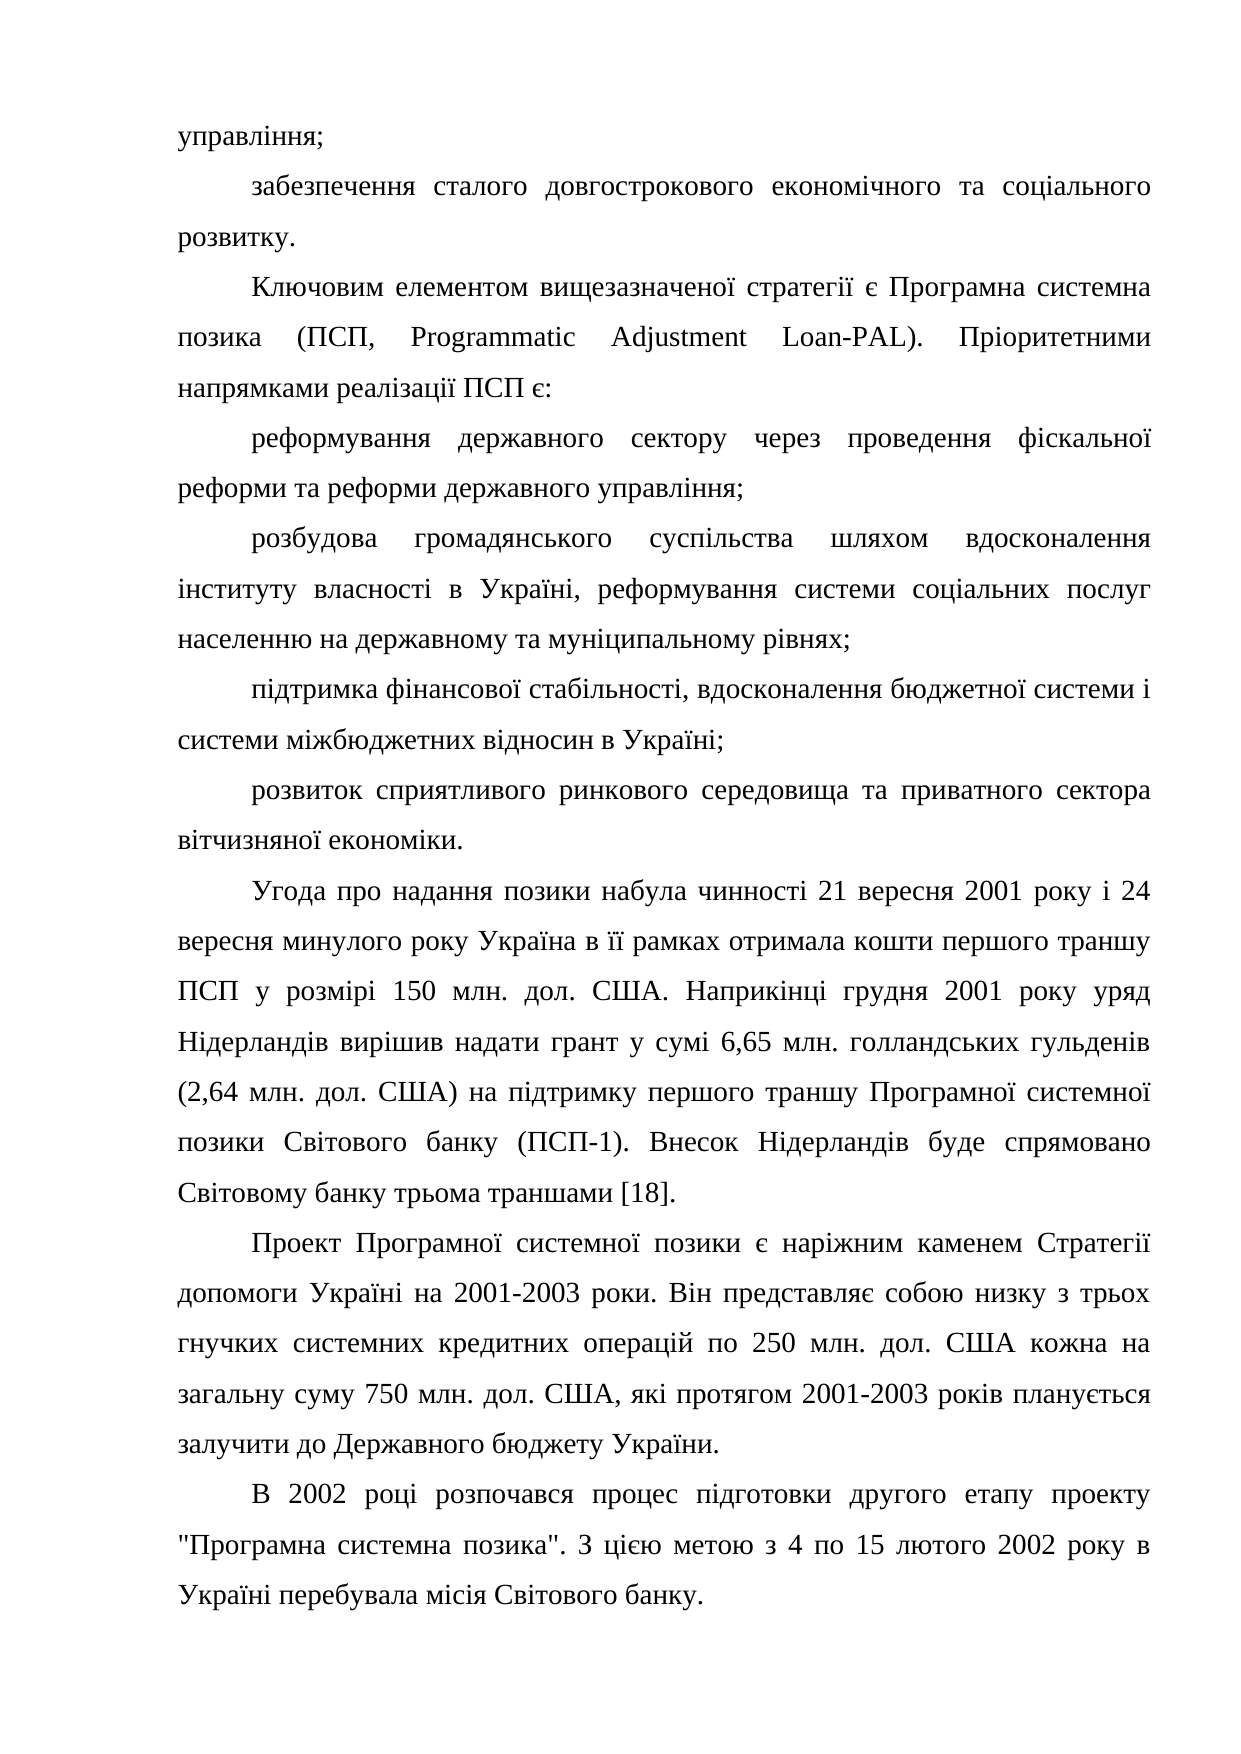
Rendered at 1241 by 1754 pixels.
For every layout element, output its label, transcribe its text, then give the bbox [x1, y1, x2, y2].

text реформування державного сектору через проведення фіскальної реформи та реформи державного управління; [177, 420, 1152, 504]
text розвиток сприятливого ринкового середовища та приватного сектора вітчизняної економіки. [177, 772, 1152, 856]
text Проект Програмної системної позики є наріжним каменем Стратегії допомоги Україні на 2001-2003 роки. Він представляє собою низку з трьох гнучких системних кредитних операцій по 250 млн. дол. США кожна на загальну суму 750 млн. дол. США, які протягом 2001-2003 років планується залучити до Державного бюджету України. [177, 1225, 1152, 1460]
text Угода про надання позики набула чинності 21 вересня 2001 року і 24 вересня минулого року Україна в її рамках отримала кошти першого траншу ПСП у розмірі 150 млн. дол. США. Наприкінці грудня 2001 року уряд Нідерландів вирішив надати грант у сумі 6,65 млн. голландських гульденів (2,64 млн. дол. США) на підтримку першого траншу Програмної системної позики Світового банку (ПСП-1). Внесок Нідерландів буде спрямовано Світовому банку трьома траншами [18]. [177, 873, 1152, 1208]
text В 2002 році розпочався процес підготовки другого етапу проекту "Програмна системна позика". З цією метою з 4 по 15 лютого 2002 року в Україні перебувала місія Світового банку. [177, 1477, 1152, 1611]
text забезпечення сталого довгострокового економічного та соціального розвитку. [177, 168, 1152, 252]
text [177, 118, 1152, 152]
text розбудова громадянського суспільства шляхом вдосконалення інституту власності в Україні, реформування системи соціальних послуг населенню на державному та муніципальному рівнях; [177, 521, 1152, 655]
text Ключовим елементом вищезазначеної стратегії є Програмна системна позика (ПСП, Programmatic Adjustment Loan-PAL). Пріоритетними напрямками реалізації ПСП є: [177, 269, 1152, 403]
text підтримка фінансової стабільності, вдосконалення бюджетної системи і системи міжбюджетних відносин в Україні; [177, 672, 1152, 755]
